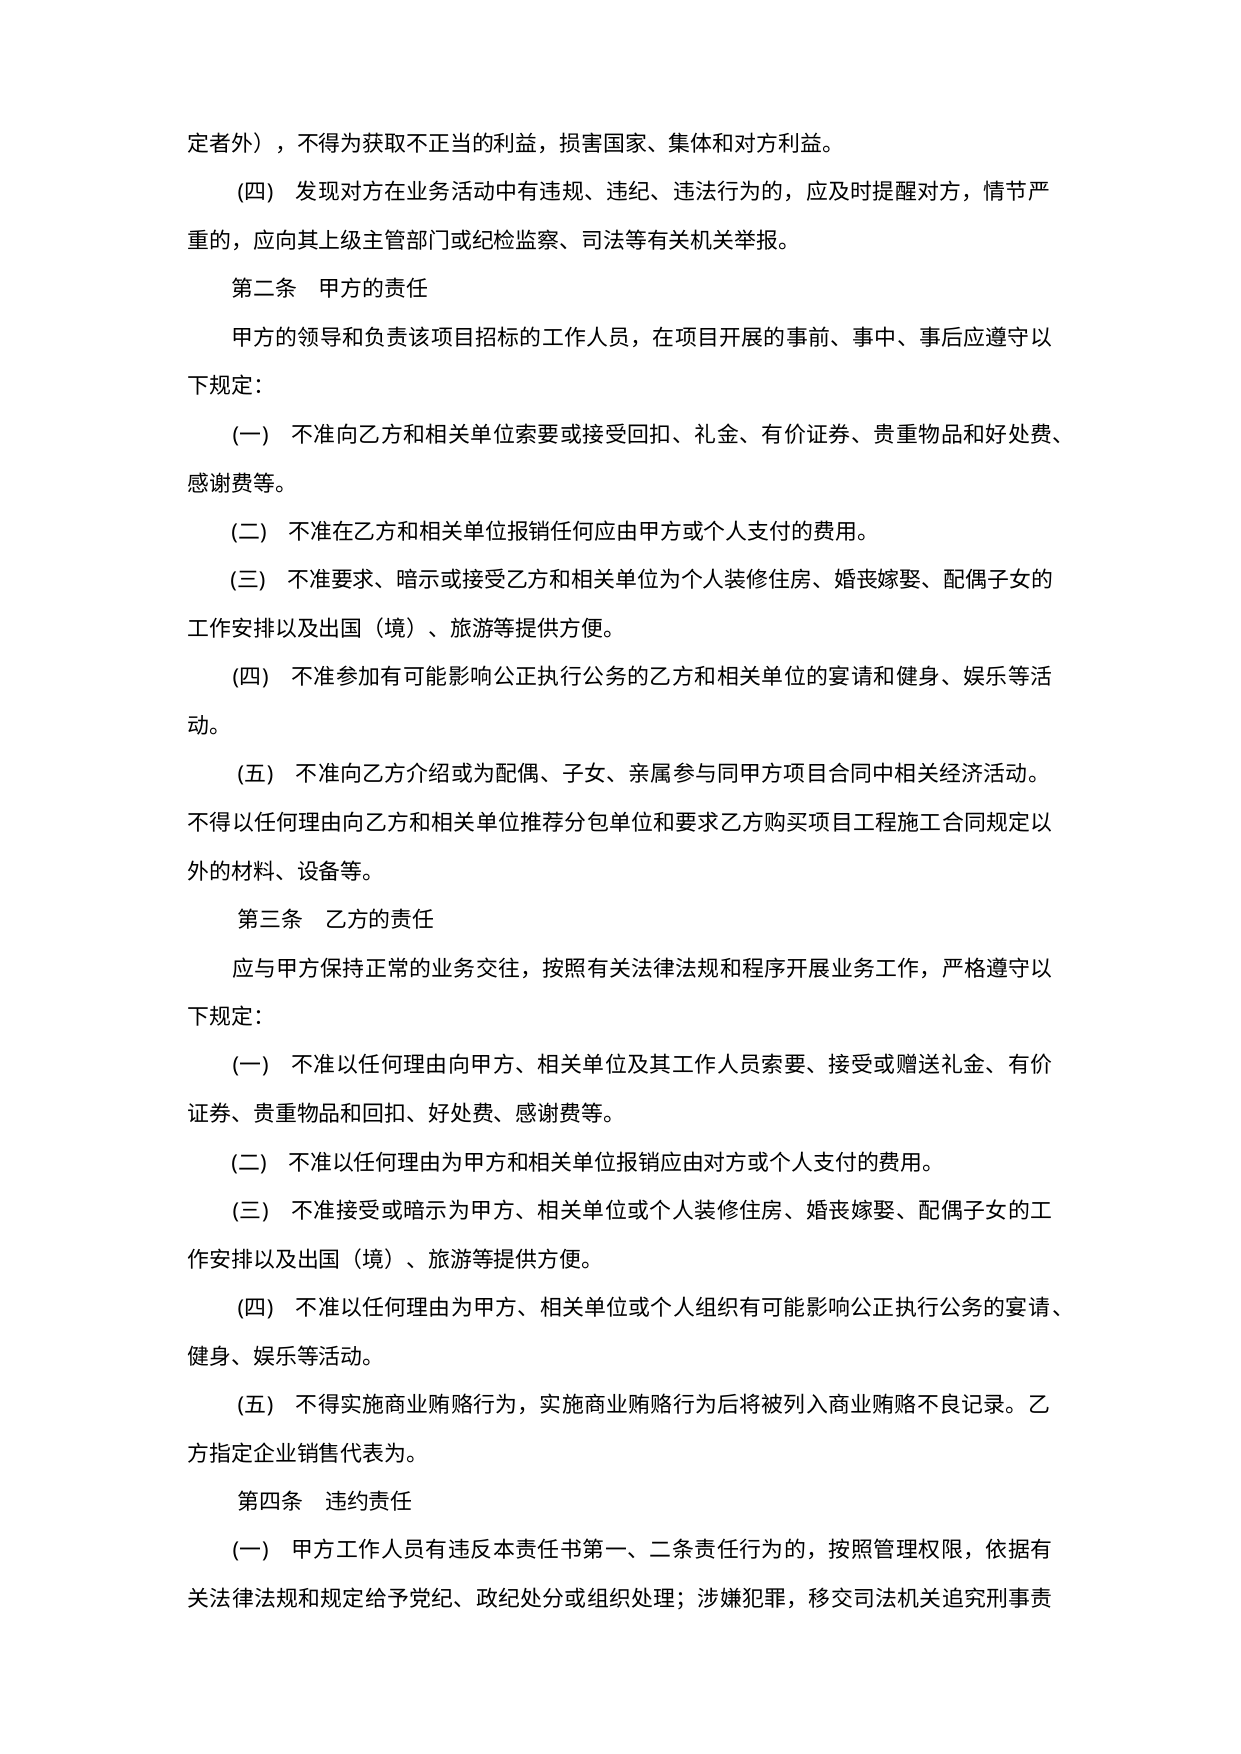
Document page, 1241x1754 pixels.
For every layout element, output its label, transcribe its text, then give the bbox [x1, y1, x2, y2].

text (五) 不得实施商业贿赂行为，实施商业贿赂行为后将被列入商业贿赂不良记录。乙方指定企业销售代表为。 [187, 1387, 1053, 1468]
text 甲方的领导和负责该项目招标的工作人员，在项目开展的事前、事中、事后应遵守以下规定： [187, 319, 1053, 401]
text (五) 不准向乙方介绍或为配偶、子女、亲属参与同甲方项目合同中相关经济活动。不得以任何理由向乙方和相关单位推荐分包单位和要求乙方购买项目工程施工合同规定以外的材料、设备等。 [187, 756, 1053, 886]
text (二) 不准以任何理由为甲方和相关单位报销应由对方或个人支付的费用。 [187, 1144, 1053, 1177]
text (一) 不准向乙方和相关单位索要或接受回扣、礼金、有价证券、贵重物品和好处费、感谢费等。 [187, 416, 1053, 498]
text (三) 不准接受或暗示为甲方、相关单位或个人装修住房、婚丧嫁娶、配偶子女的工作安排以及出国（境）、旅游等提供方便。 [187, 1193, 1053, 1274]
text (四) 不准以任何理由为甲方、相关单位或个人组织有可能影响公正执行公务的宴请、健身、娱乐等活动。 [187, 1290, 1053, 1371]
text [187, 1532, 1053, 1613]
text (一) 不准以任何理由向甲方、相关单位及其工作人员索要、接受或赠送礼金、有价证券、贵重物品和回扣、好处费、感谢费等。 [187, 1047, 1053, 1128]
text 应与甲方保持正常的业务交往，按照有关法律法规和程序开展业务工作，严格遵守以下规定： [187, 950, 1053, 1031]
text (四) 不准参加有可能影响公正执行公务的乙方和相关单位的宴请和健身、娱乐等活动。 [187, 659, 1053, 740]
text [187, 126, 1053, 158]
text 第三条 乙方的责任 [187, 902, 1053, 934]
text 第四条 违约责任 [187, 1484, 1053, 1516]
text (四) 发现对方在业务活动中有违规、违纪、违法行为的，应及时提醒对方，情节严重的，应向其上级主管部门或纪检监察、司法等有关机关举报。 [187, 174, 1053, 255]
text (二) 不准在乙方和相关单位报销任何应由甲方或个人支付的费用。 [187, 513, 1053, 546]
text 第二条 甲方的责任 [187, 271, 1053, 303]
text (三) 不准要求、暗示或接受乙方和相关单位为个人装修住房、婚丧嫁娶、配偶子女的工作安排以及出国（境）、旅游等提供方便。 [187, 562, 1053, 643]
